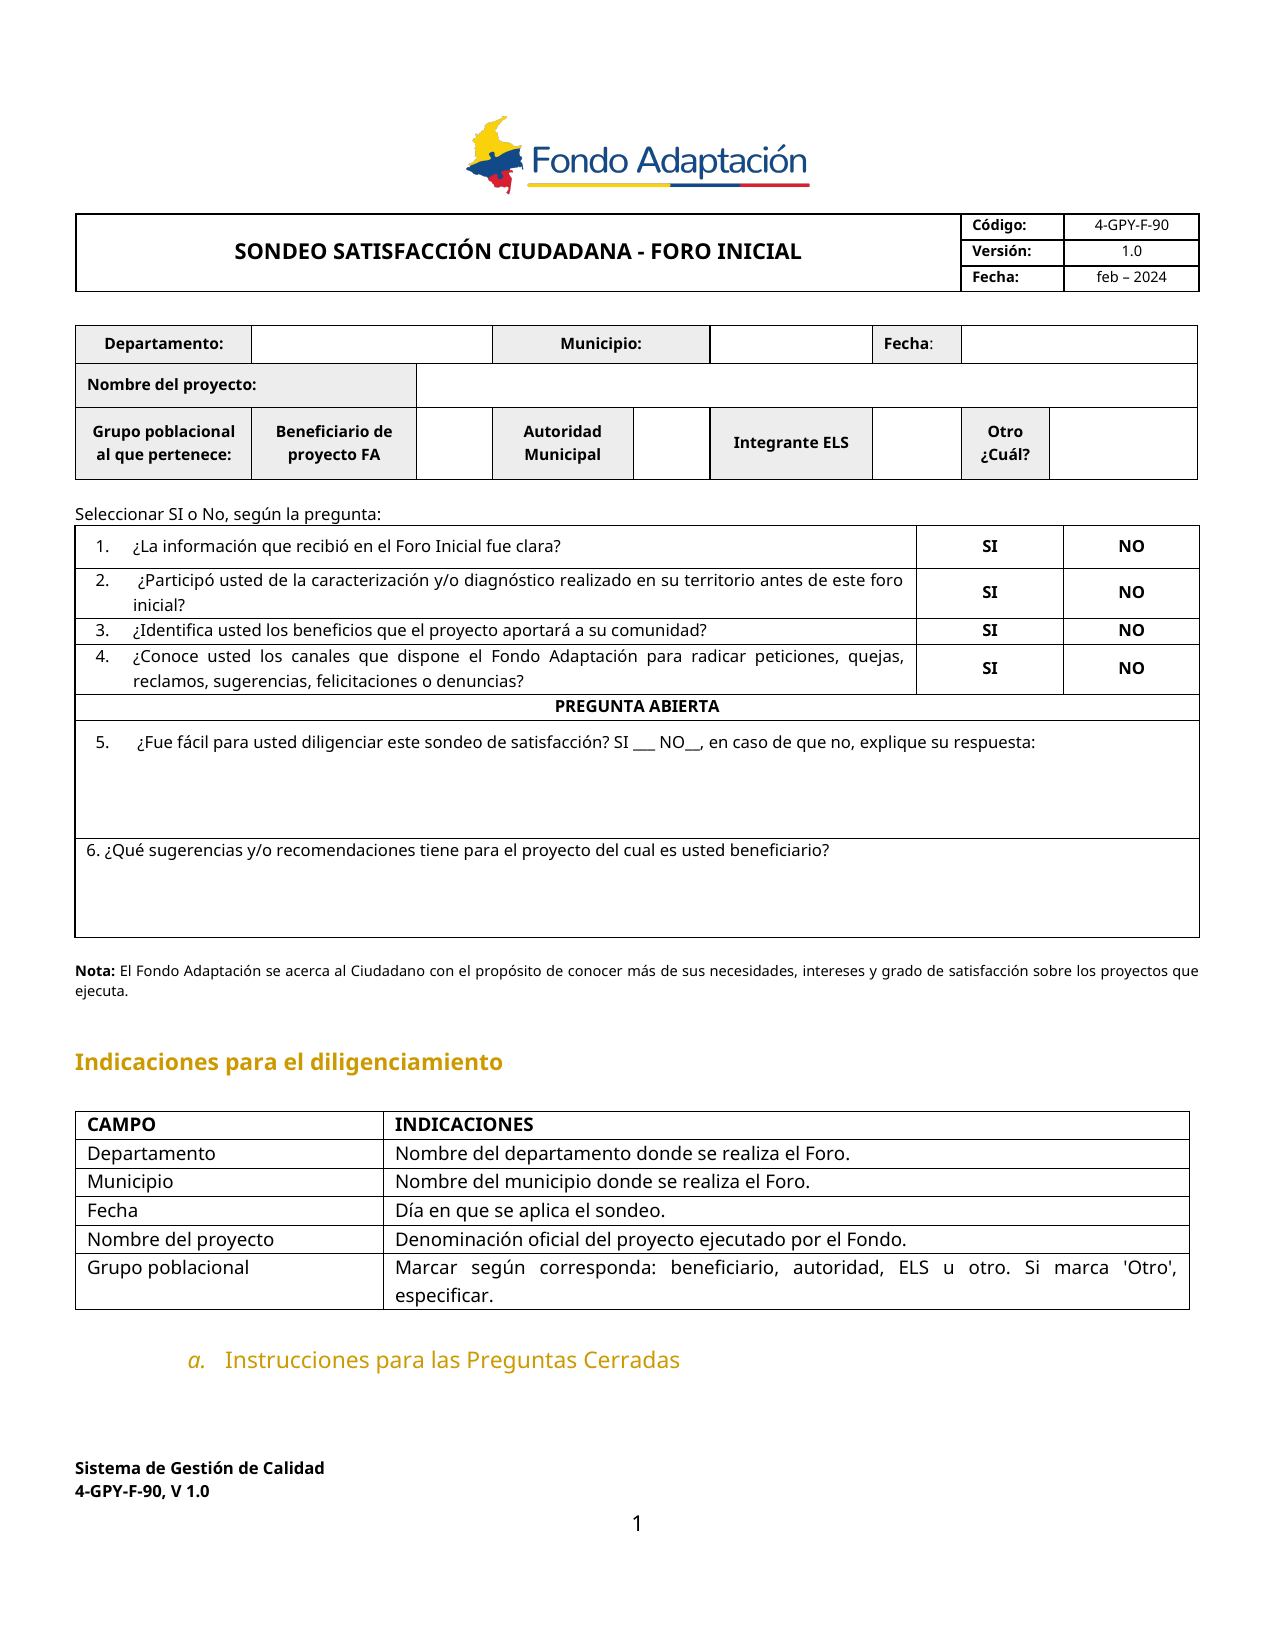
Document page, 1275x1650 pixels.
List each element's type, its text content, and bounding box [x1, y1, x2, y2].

table_header [962, 326, 1197, 363]
table_cell SI [917, 619, 1063, 644]
table_cell Grupo poblacional al que pertenece: [76, 408, 251, 479]
table_cell Departamento [76, 1140, 383, 1168]
table_cell Denominación oficial del proyecto ejecutado por el Fondo. [384, 1226, 1189, 1253]
table_cell NO [1064, 569, 1199, 618]
table_cell Nombre del proyecto: [76, 364, 416, 407]
table_cell ¿Fue fácil para usted diligenciar este sondeo de satisfacción? SI ___ NO__, en caso de que no, explique su respuesta: [76, 721, 1199, 838]
table_cell [873, 408, 961, 479]
picture [465, 112, 810, 196]
table_header [711, 326, 872, 363]
text Indicaciones para el diligenciamiento [75, 1046, 1200, 1077]
table_header SI [917, 526, 1063, 568]
table_cell Nombre del departamento donde se realiza el Foro. [384, 1140, 1189, 1168]
table_header ¿La información que recibió en el Foro Inicial fue clara? [76, 526, 916, 568]
table_cell Otro ¿Cuál? [962, 408, 1049, 479]
table_cell Fecha [76, 1197, 383, 1225]
text Seleccionar SI o No, según la pregunta: [75, 502, 1200, 525]
text Nota: El Fondo Adaptación se acerca al Ciudadano con el propósito de conocer más de sus necesidades, intereses y grado de satisfacción sobre los proyectos que ejecuta. [75, 960, 1200, 1000]
table_cell SI [917, 645, 1063, 694]
table_header Municipio: [493, 326, 709, 363]
table_cell [417, 408, 492, 479]
table_cell Beneficiario de proyecto FA [252, 408, 416, 479]
table_header CAMPO [76, 1112, 383, 1139]
table_header Fecha: [873, 326, 961, 363]
table_header [252, 326, 492, 363]
table_cell [1050, 408, 1197, 479]
table_cell Nombre del proyecto [76, 1226, 383, 1253]
table_cell Autoridad Municipal [493, 408, 633, 479]
table_cell 6. ¿Qué sugerencias y/o recomendaciones tiene para el proyecto del cual es usted beneficiario? [76, 839, 1199, 937]
table_cell Integrante ELS [711, 408, 872, 479]
table_header Departamento: [76, 326, 251, 363]
table_cell [634, 408, 709, 479]
table_header NO [1064, 526, 1199, 568]
table_cell SI [917, 569, 1063, 618]
table_cell ¿Conoce usted los canales que dispone el Fondo Adaptación para radicar peticiones, quejas, reclamos, sugerencias, felicitaciones o denuncias? [76, 645, 916, 694]
table_cell NO [1064, 645, 1199, 694]
table_cell Nombre del municipio donde se realiza el Foro. [384, 1169, 1189, 1196]
table_header INDICACIONES [384, 1112, 1189, 1139]
table_cell Grupo poblacional [76, 1254, 383, 1309]
table_cell ¿Identifica usted los beneficios que el proyecto aportará a su comunidad? [76, 619, 916, 644]
table_cell Municipio [76, 1169, 383, 1196]
table_cell NO [1064, 619, 1199, 644]
table_cell ¿Participó usted de la caracterización y/o diagnóstico realizado en su territorio antes de este foro inicial? [76, 569, 916, 618]
table_cell Día en que se aplica el sondeo. [384, 1197, 1189, 1225]
table_cell PREGUNTA ABIERTA [76, 695, 1199, 720]
table_cell [417, 364, 1197, 407]
subtitle Instrucciones para las Preguntas Cerradas [187, 1344, 1200, 1375]
table_cell Marcar según corresponda: beneficiario, autoridad, ELS u otro. Si marca 'Otro', especificar. [384, 1254, 1189, 1309]
